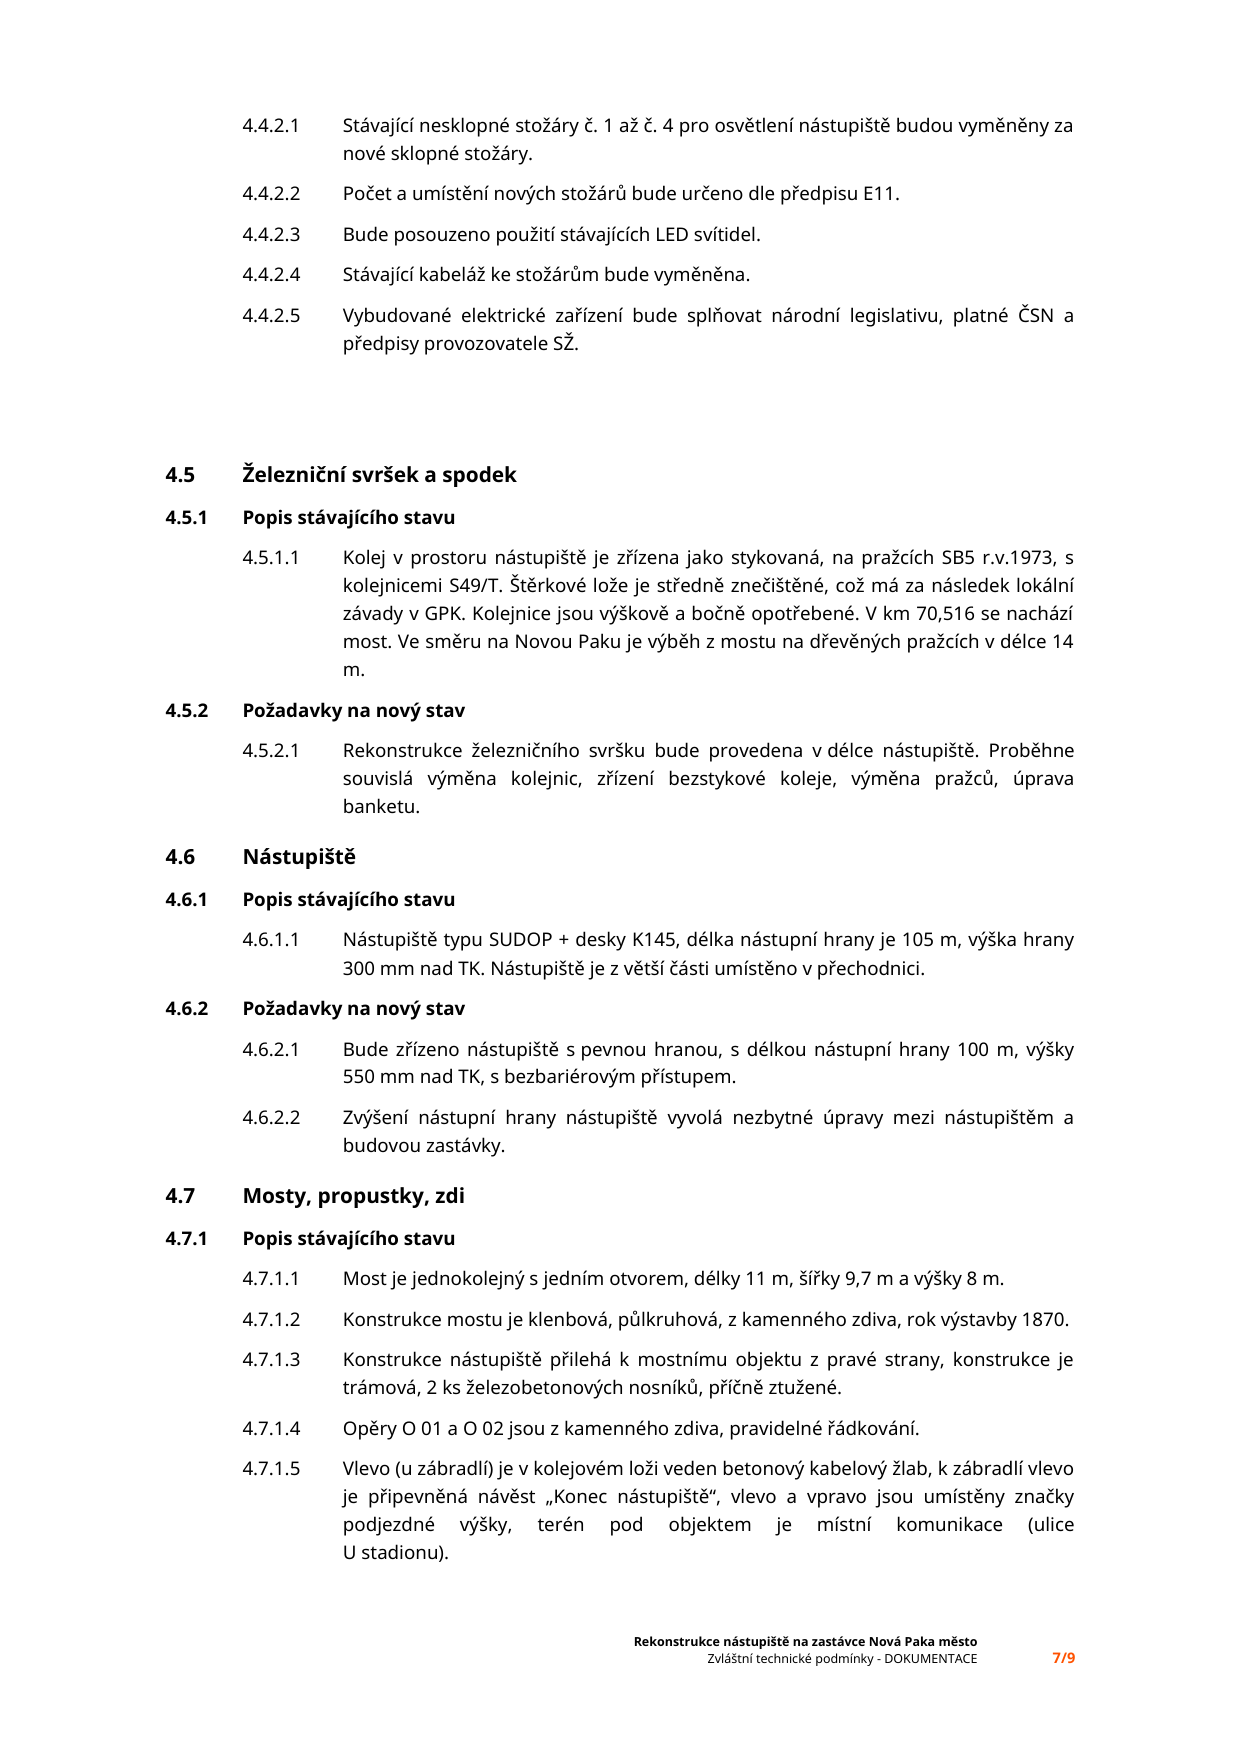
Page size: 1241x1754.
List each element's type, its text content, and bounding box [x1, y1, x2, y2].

text Nástupiště typu SUDOP + desky K145, délka nástupní hrany je 105 m, výška hrany 300 mm nad TK. Nástupiště je z větší části umístěno v přechodnici. [242, 927, 1075, 980]
text Vybudované elektrické zařízení bude splňovat národní legislativu, platné ČSN a předpisy provozovatele SŽ. [242, 302, 1075, 356]
list Nástupiště [165, 842, 1075, 871]
text Bude posouzeno použití stávajících LED svítidel. [242, 221, 1075, 247]
text Stávající nesklopné stožáry č. 1 až č. 4 pro osvětlení nástupiště budou vyměněny za nové sklopné stožáry. [242, 112, 1075, 166]
list Vlevo (u zábradlí) je v kolejovém loži veden betonový kabelový žlab, k zábradlí vlevo je připevněná návěst „Konec nástupiště“, vlevo a vpravo jsou umístěny značky podjezdné výšky, terén pod objektem je místní komunikace (ulice U stadionu). [242, 1456, 1075, 1565]
list Mosty, propustky, zdi [165, 1181, 1075, 1210]
text Počet a umístění nových stožárů bude určeno dle předpisu E11. [242, 181, 1075, 206]
list Konstrukce nástupiště přilehá k mostnímu objektu z pravé strany, konstrukce je trámová, 2 ks železobetonových nosníků, příčně ztužené. [242, 1347, 1075, 1400]
text Zvýšení nástupní hrany nástupiště vyvolá nezbytné úpravy mezi nástupištěm a budovou zastávky. [242, 1104, 1075, 1158]
list Rekonstrukce železničního svršku bude provedena v délce nástupiště. Proběhne souvislá výměna kolejnic, zřízení bezstykové koleje, výměna pražců, úprava banketu. [242, 738, 1075, 819]
text Kolej v prostoru nástupiště je zřízena jako stykovaná, na pražcích SB5 r.v.1973, s kolejnicemi S49/T. Štěrkové lože je středně znečištěné, což má za následek lokální závady v GPK. Kolejnice jsou výškově a bočně opotřebené. V km 70,516 se nachází most. Ve směru na Novou Paku je výběh z mostu na dřevěných pražcích v délce 14 m. [242, 544, 1075, 682]
list Popis stávajícího stavu [165, 886, 1075, 912]
list Popis stávajícího stavu [165, 1225, 1075, 1251]
list Konstrukce mostu je klenbová, půlkruhová, z kamenného zdiva, rok výstavby 1870. [242, 1306, 1075, 1332]
list Železniční svršek a spodek [165, 460, 1075, 489]
list Opěry O 01 a O 02 jsou z kamenného zdiva, pravidelné řádkování. [242, 1415, 1075, 1441]
list Popis stávajícího stavu [165, 504, 1075, 529]
list Požadavky na nový stav [165, 697, 1075, 723]
list Most je jednokolejný s jedním otvorem, délky 11 m, šířky 9,7 m a výšky 8 m. [242, 1266, 1075, 1291]
text Stávající kabeláž ke stožárům bude vyměněna. [242, 262, 1075, 287]
list Požadavky na nový stav [165, 995, 1075, 1021]
text Bude zřízeno nástupiště s pevnou hranou, s délkou nástupní hrany 100 m, výšky 550 mm nad TK, s bezbariérovým přístupem. [242, 1036, 1075, 1089]
